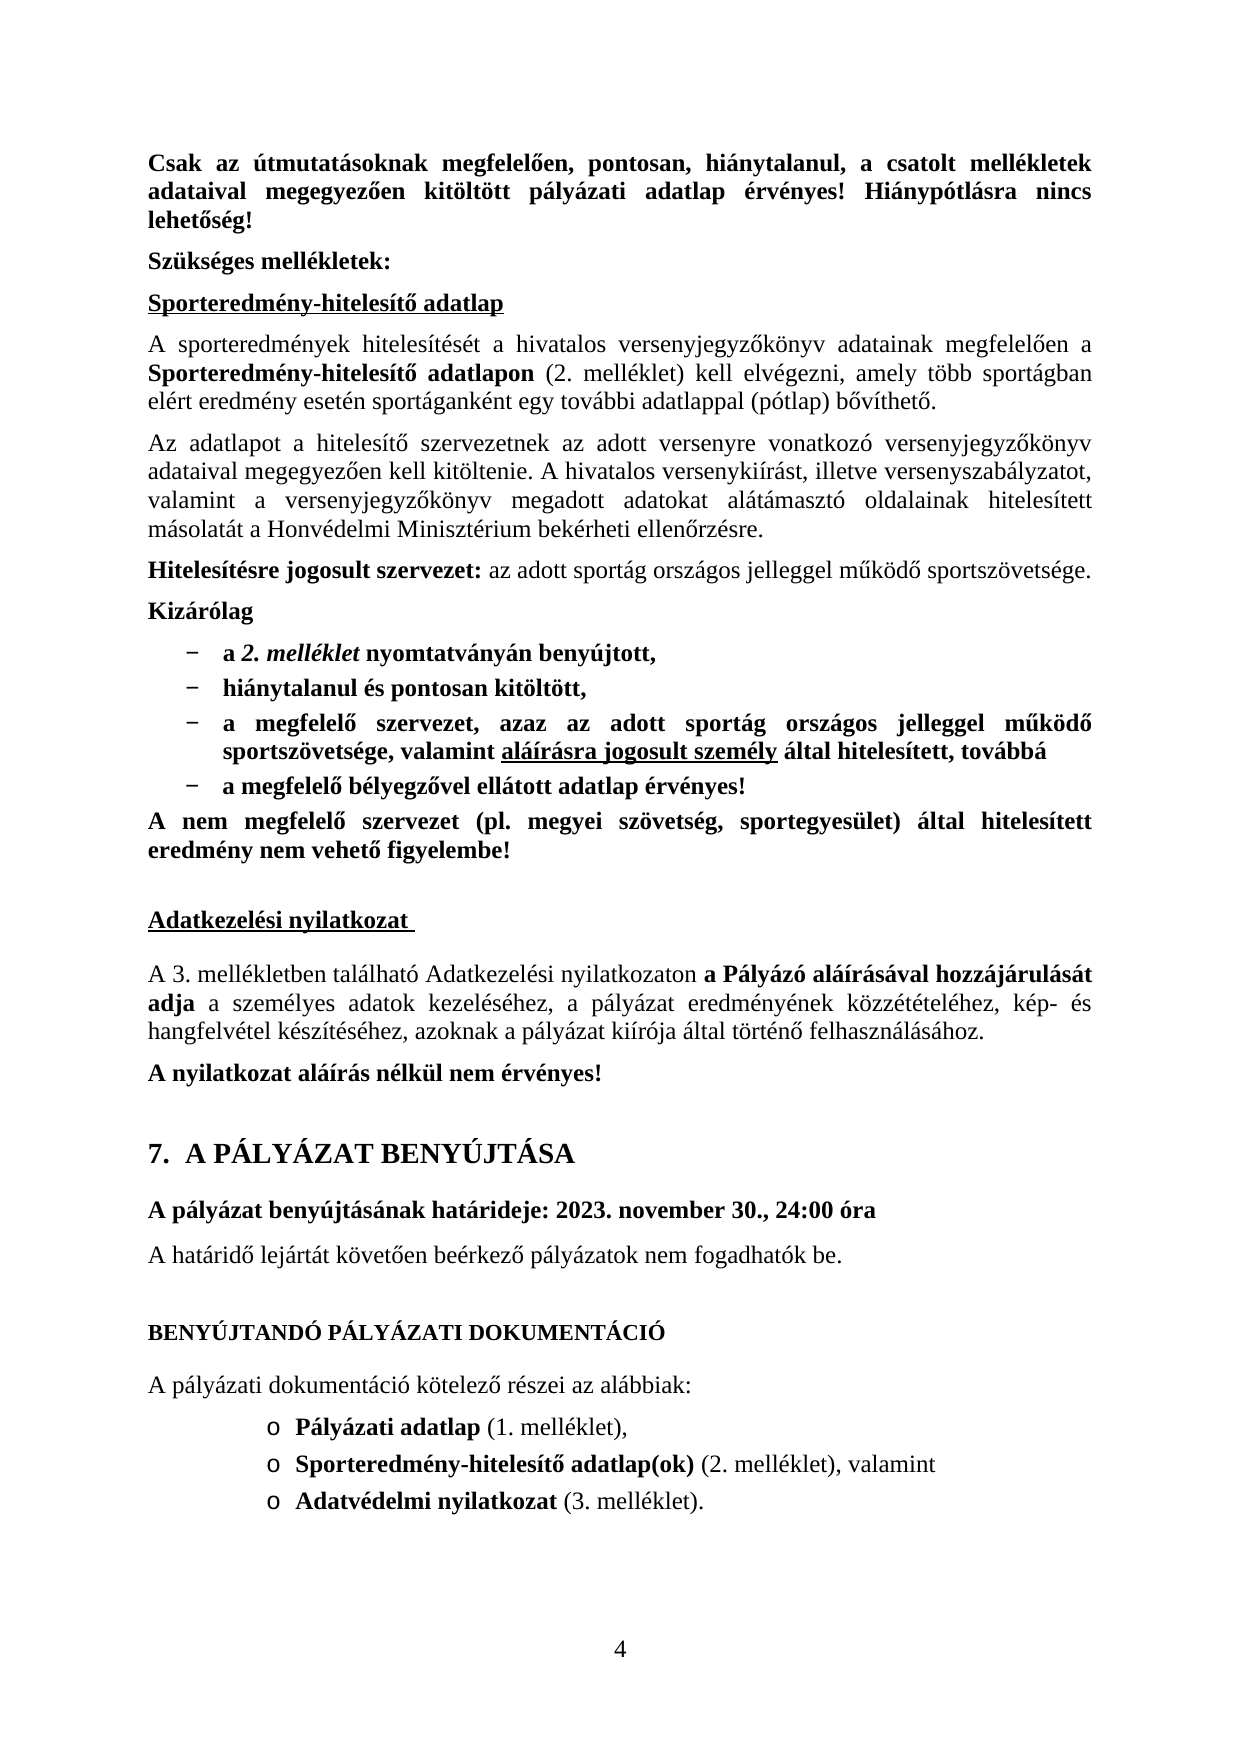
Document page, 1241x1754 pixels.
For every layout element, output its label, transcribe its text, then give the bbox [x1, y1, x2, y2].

text A 3. mellékletben található Adatkezelési nyilatkozaton a Pályázó aláírásával hozzájárulását adja a személyes adatok kezeléséhez, a pályázat eredményének közzétételéhez, kép- és hangfelvétel készítéséhez, azoknak a pályázat kiírója által történő felhasználásához. [148, 959, 1093, 1045]
list hiánytalanul és pontosan kitöltött, [185, 673, 1093, 701]
subtitle A PÁLYÁZAT BENYÚJTÁSA [148, 1136, 1093, 1170]
list Adatvédelmi nyilatkozat (3. melléklet). [266, 1486, 1093, 1517]
text Az adatlapot a hitelesítő szervezetnek az adott versenyre vonatkozó versenyjegyzőkönyv adataival megegyezően kell kitöltenie. A hivatalos versenykiírást, illetve versenyszabályzatot, valamint a versenyjegyzőkönyv megadott adatokat alátámasztó oldalainak hitelesített másolatát a Honvédelmi Minisztérium bekérheti ellenőrzésre. [148, 428, 1093, 543]
text A sporteredmények hitelesítését a hivatalos versenyjegyzőkönyv adatainak megfelelően a Sporteredmény-hitelesítő adatlapon (2. melléklet) kell elvégezni, amely több sportágban elért eredmény esetén sportáganként egy további adatlappal (pótlap) bővíthető. [148, 329, 1093, 415]
text Sporteredmény-hitelesítő adatlap [148, 288, 1093, 316]
list Sporteredmény-hitelesítő adatlap(ok) (2. melléklet), valamint [266, 1449, 1093, 1480]
text A pályázat benyújtásának határideje: 2023. november 30., 24:00 óra [148, 1195, 1093, 1224]
subtitle benyújtandó Pályázati dokumentáció [148, 1319, 1093, 1346]
text A nem megfelelő szervezet (pl. megyei szövetség, sportegyesület) által hitelesített eredmény nem vehető figyelembe! [148, 806, 1093, 864]
text A nyilatkozat aláírás nélkül nem érvényes! [148, 1058, 1093, 1086]
text Szükséges mellékletek: [148, 246, 1093, 275]
list Pályázati adatlap (1. melléklet), [266, 1412, 1093, 1443]
text Csak az útmutatásoknak megfelelően, pontosan, hiánytalanul, a csatolt mellékletek adataival megegyezően kitöltött pályázati adatlap érvényes! Hiánypótlásra nincs lehetőség! [148, 148, 1093, 234]
list a megfelelő szervezet, azaz az adott sportág országos jelleggel működő sportszövetsége, valamint aláírásra jogosult személy által hitelesített, továbbá [185, 708, 1093, 765]
text A határidő lejártát követően beérkező pályázatok nem fogadhatók be. [148, 1240, 1093, 1269]
text Adatkezelési nyilatkozat [148, 905, 1093, 934]
text Hitelesítésre jogosult szervezet: az adott sportág országos jelleggel működő sportszövetsége. [148, 555, 1093, 584]
text Kizárólag [148, 596, 1093, 625]
text A pályázati dokumentáció kötelező részei az alábbiak: [148, 1371, 1093, 1399]
list a 2. melléklet nyomtatványán benyújtott, [185, 638, 1093, 666]
list a megfelelő bélyegzővel ellátott adatlap érvényes! [185, 771, 1093, 800]
